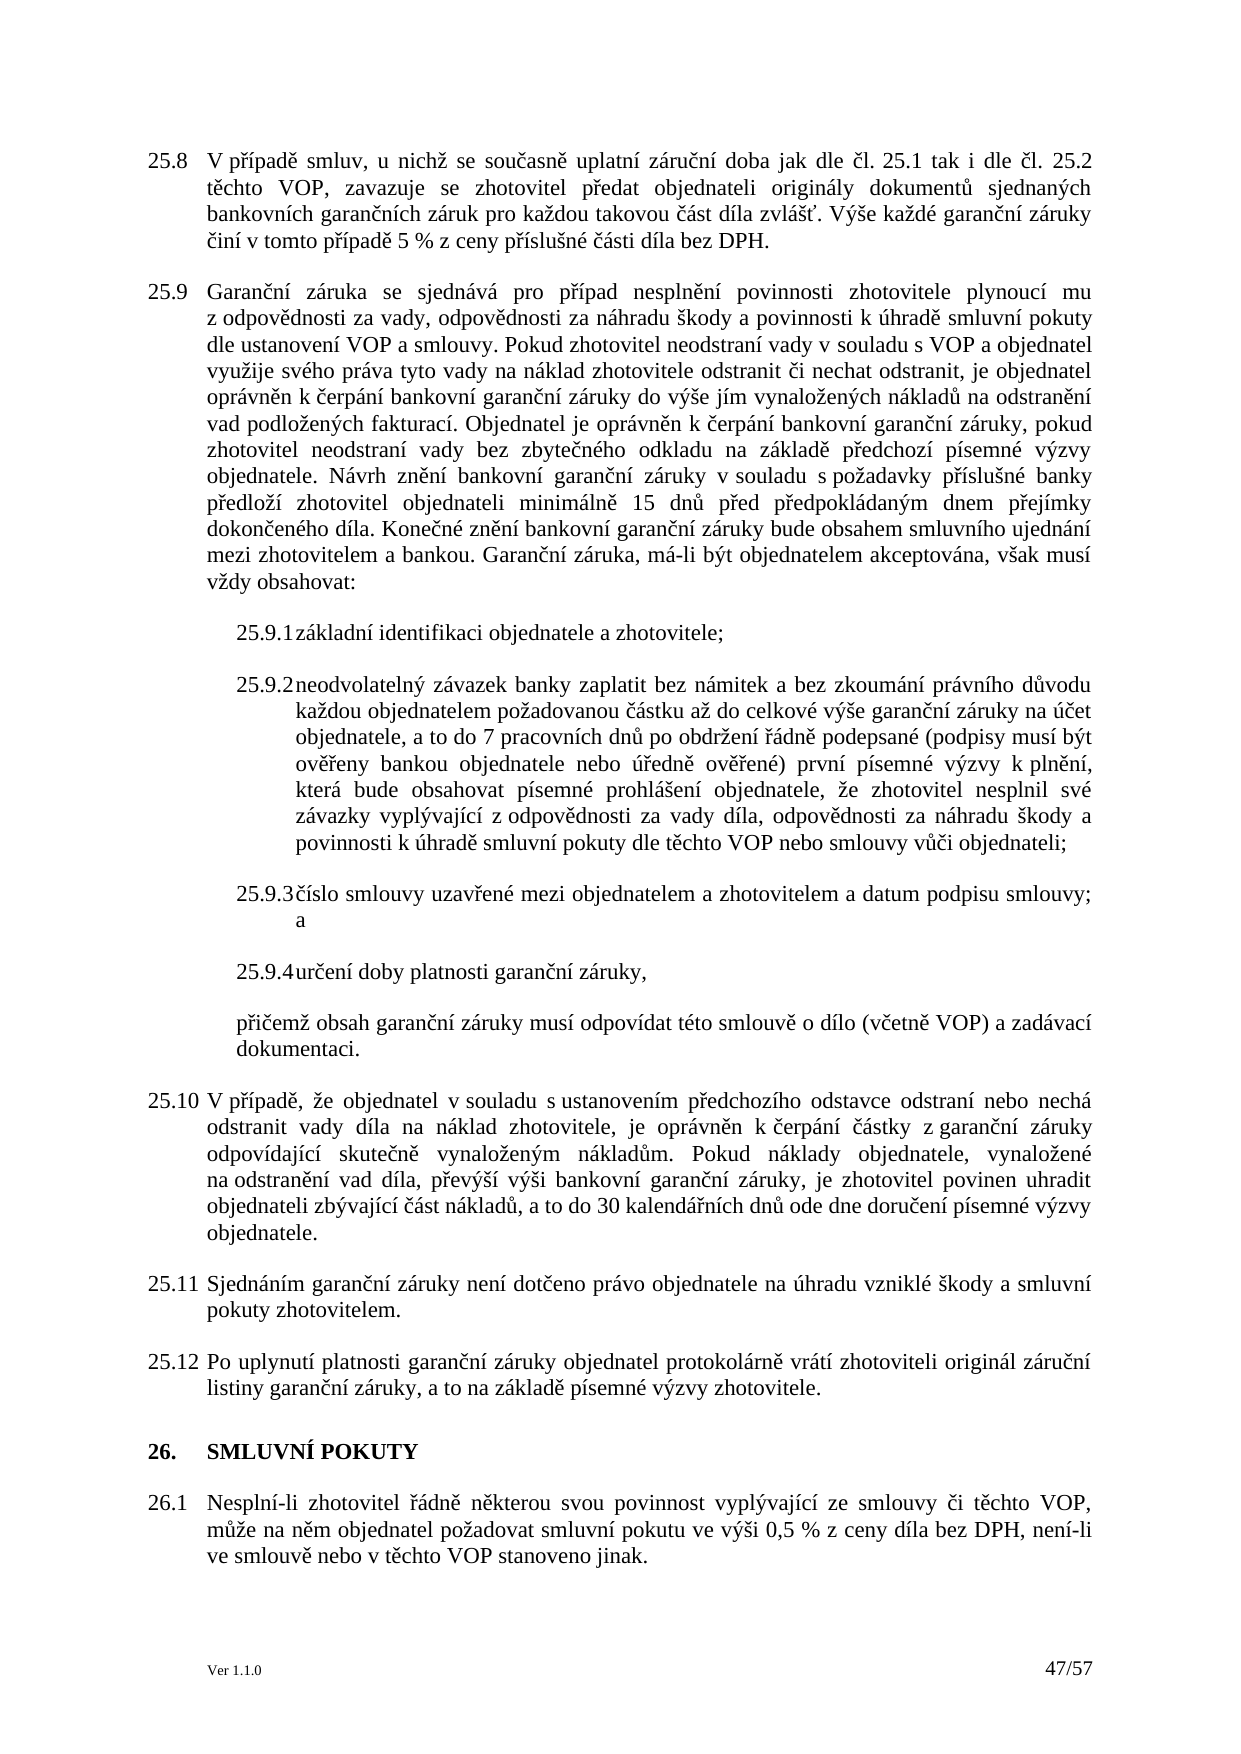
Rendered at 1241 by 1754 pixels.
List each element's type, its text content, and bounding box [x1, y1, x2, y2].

text Smluvní pokuty [148, 1438, 1093, 1464]
list přičemž obsah garanční záruky musí odpovídat této smlouvě o dílo (včetně VOP) a zadávací dokumentaci. [236, 1009, 1093, 1062]
text neodvolatelný závazek banky zaplatit bez námitek a bez zkoumání právního důvodu každou objednatelem požadovanou částku až do celkové výše garanční záruky na účet objednatele, a to do 7 pracovních dnů po obdržení řádně podepsané (podpisy musí být ověřeny bankou objednatele nebo úředně ověřené) první písemné výzvy k plnění, která bude obsahovat písemné prohlášení objednatele, že zhotovitel nesplnil své závazky vyplývající z odpovědnosti za vady díla, odpovědnosti za náhradu škody a povinnosti k úhradě smluvní pokuty dle těchto VOP nebo smlouvy vůči objednateli; [236, 671, 1093, 855]
text Sjednáním garanční záruky není dotčeno právo objednatele na úhradu vzniklé škody a smluvní pokuty zhotovitelem. [148, 1270, 1093, 1323]
text určení doby platnosti garanční záruky, [236, 958, 1093, 984]
text V případě, že objednatel v souladu s ustanovením předchozího odstavce odstraní nebo nechá odstranit vady díla na náklad zhotovitele, je oprávněn k čerpání částky z garanční záruky odpovídající skutečně vynaloženým nákladům. Pokud náklady objednatele, vynaložené na odstranění vad díla, převýší výši bankovní garanční záruky, je zhotovitel povinen uhradit objednateli zbývající část nákladů, a to do 30 kalendářních dnů ode dne doručení písemné výzvy objednatele. [148, 1087, 1093, 1245]
text V případě smluv, u nichž se současně uplatní záruční doba jak dle čl. 25.1 tak i dle čl. 25.2 těchto VOP, zavazuje se zhotovitel předat objednateli originály dokumentů sjednaných bankovních garančních záruk pro každou takovou část díla zvlášť. Výše každé garanční záruky činí v tomto případě 5 % z ceny příslušné části díla bez DPH. [148, 148, 1093, 253]
text číslo smlouvy uzavřené mezi objednatelem a zhotovitelem a datum podpisu smlouvy; a [236, 880, 1093, 933]
text Garanční záruka se sjednává pro případ nesplnění povinnosti zhotovitele plynoucí mu z odpovědnosti za vady, odpovědnosti za náhradu škody a povinnosti k úhradě smluvní pokuty dle ustanovení VOP a smlouvy. Pokud zhotovitel neodstraní vady v souladu s VOP a objednatel využije svého práva tyto vady na náklad zhotovitele odstranit či nechat odstranit, je objednatel oprávněn k čerpání bankovní garanční záruky do výše jím vynaložených nákladů na odstranění vad podložených fakturací. Objednatel je oprávněn k čerpání bankovní garanční záruky, pokud zhotovitel neodstraní vady bez zbytečného odkladu na základě předchozí písemné výzvy objednatele. Návrh znění bankovní garanční záruky v souladu s požadavky příslušné banky předloží zhotovitel objednateli minimálně 15 dnů před předpokládaným dnem přejímky dokončeného díla. Konečné znění bankovní garanční záruky bude obsahem smluvního ujednání mezi zhotovitelem a bankou. Garanční záruka, má-li být objednatelem akceptována, však musí vždy obsahovat: [148, 278, 1093, 594]
text základní identifikaci objednatele a zhotovitele; [236, 619, 1093, 646]
text Po uplynutí platnosti garanční záruky objednatel protokolárně vrátí zhotoviteli originál záruční listiny garanční záruky, a to na základě písemné výzvy zhotovitele. [148, 1348, 1093, 1400]
text Nesplní-li zhotovitel řádně některou svou povinnost vyplývající ze smlouvy či těchto VOP, může na něm objednatel požadovat smluvní pokutu ve výši 0,5 % z ceny díla bez DPH, není-li ve smlouvě nebo v těchto VOP stanoveno jinak. [148, 1489, 1093, 1568]
